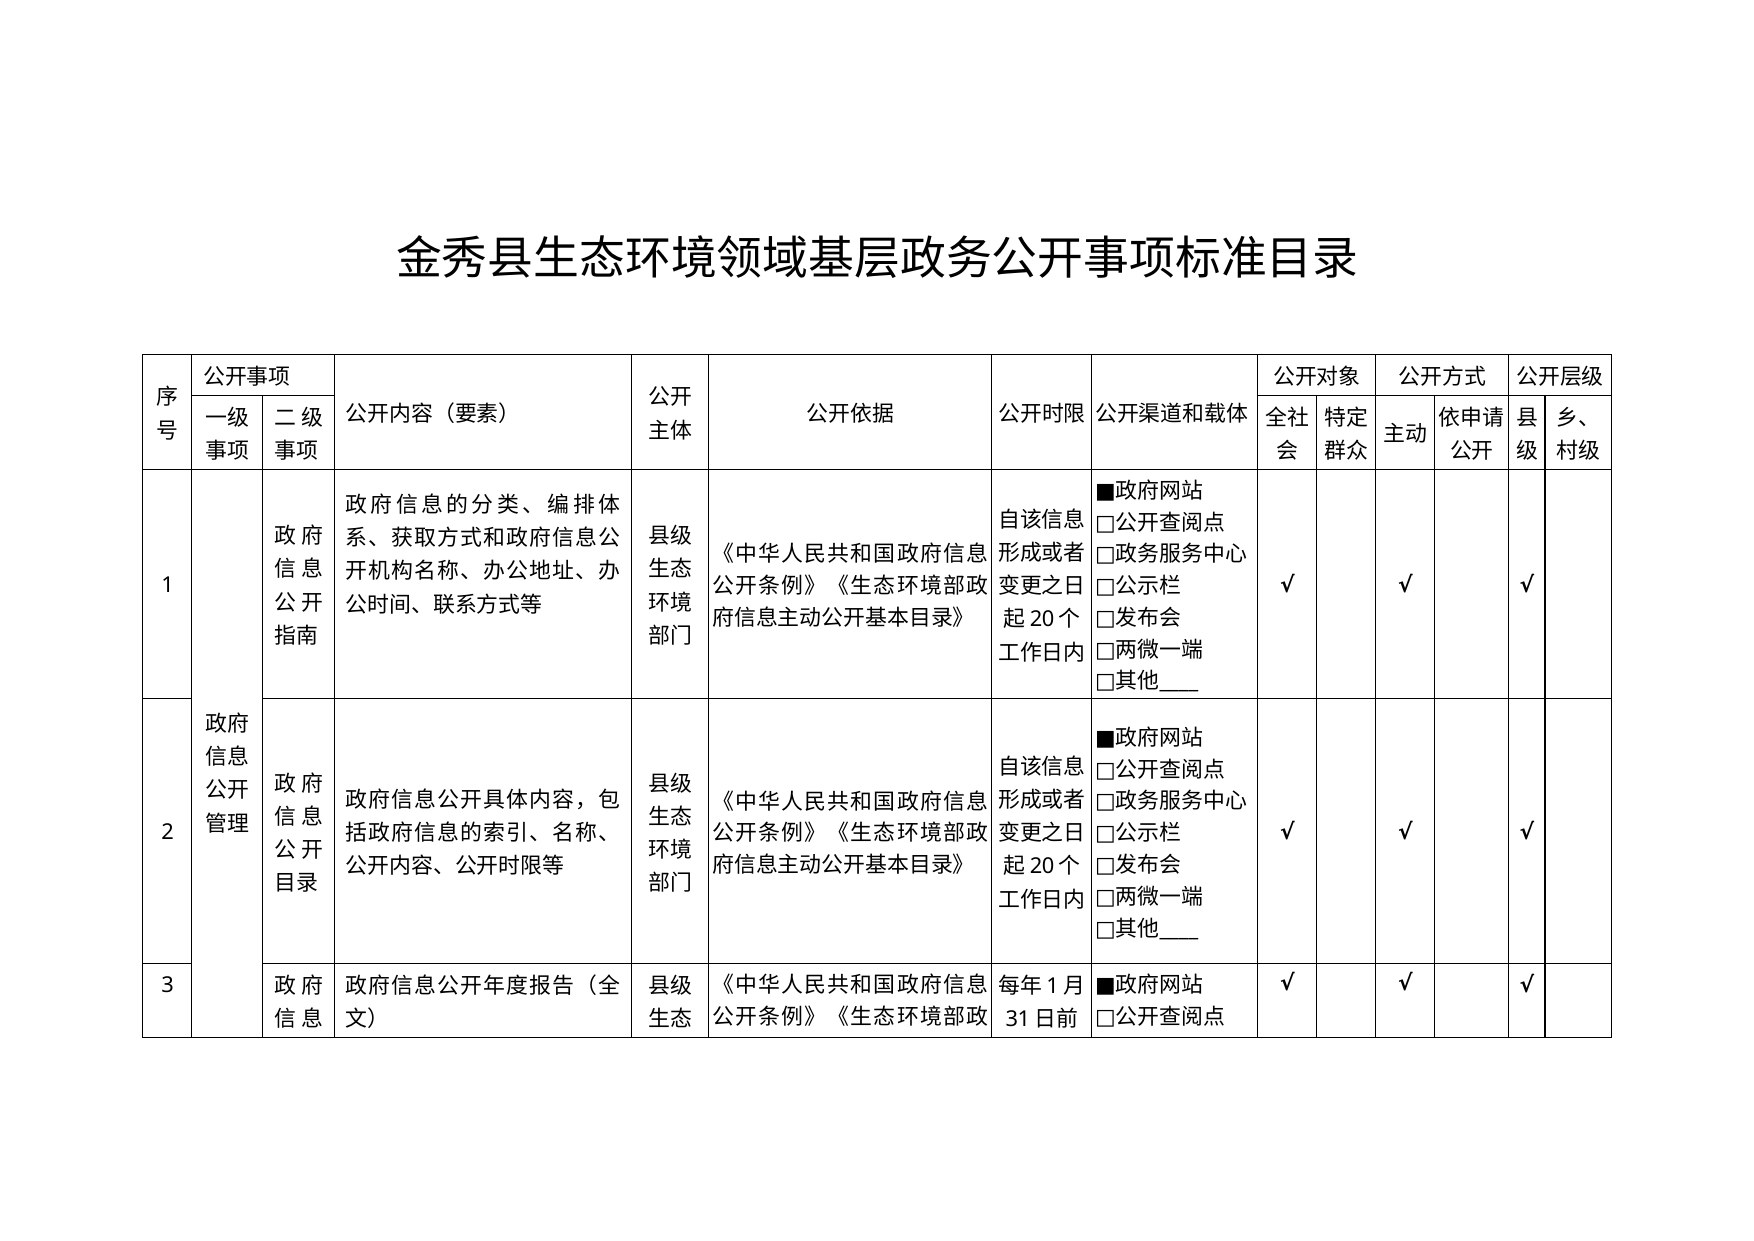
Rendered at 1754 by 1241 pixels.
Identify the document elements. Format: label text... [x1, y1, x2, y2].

table_cell 二级事项 [263, 396, 334, 468]
table_cell 政府信息公开年报 [263, 964, 334, 1037]
table_cell 乡、村级 [1546, 396, 1611, 468]
table_cell 《中华人民共和国政府信息公开条例》《生态环境部政府信息主动公开基本目录》 [709, 699, 991, 963]
table_header 公开渠道和载体 [1092, 355, 1257, 468]
table_cell 政府信息公开目录 [263, 699, 334, 963]
table_cell [1546, 699, 1611, 963]
table_cell 自该信息形成或者变更之日起20个工作日内 [992, 699, 1091, 963]
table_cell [1092, 964, 1257, 1037]
table_cell 政府信息公开年度报告（全文） [335, 964, 631, 1037]
table_cell 主动 [1376, 396, 1434, 468]
table_header 公开时限 [992, 355, 1091, 468]
table_cell [1317, 470, 1375, 698]
table_cell √ [1258, 699, 1316, 963]
table_cell √ [1376, 470, 1434, 698]
table_cell 3 [143, 964, 191, 1037]
table_header 公开事项 [192, 355, 334, 395]
table_cell 特定群众 [1317, 396, 1375, 468]
table_cell 县级生态环境部门 [632, 964, 708, 1037]
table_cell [1092, 699, 1257, 963]
table_cell 县级生态环境部门 [632, 470, 708, 698]
table_header 公开对象 [1258, 355, 1375, 395]
table_cell [1546, 470, 1611, 698]
table_cell [1435, 699, 1508, 963]
table_cell 《中华人民共和国政府信息公开条例》《生态环境部政府信息主动公开基本目录》 [709, 964, 991, 1037]
table_header 公开层级 [1509, 355, 1611, 395]
table_cell √ [1509, 470, 1544, 698]
table_cell 全社会 [1258, 396, 1316, 468]
table_cell [1546, 964, 1611, 1037]
table_cell 政府信息的分类、编排体系、获取方式和政府信息公开机构名称、办公地址、办公时间、联系方式等 [335, 470, 631, 698]
table_cell 《中华人民共和国政府信息公开条例》《生态环境部政府信息主动公开基本目录》 [709, 470, 991, 698]
table_cell √ [1509, 699, 1544, 963]
table_cell 政府信息公开指南 [263, 470, 334, 698]
table_cell [1435, 470, 1508, 698]
subtitle 金秀县生态环境领域基层政务公开事项标准目录 [150, 221, 1604, 288]
table_cell ■政府网站 □公开查阅点 □政务服务中心 □公示栏 □发布会 □两微一端 □其他____ [1092, 470, 1257, 698]
table_cell 县级生态环境部门 [632, 699, 708, 963]
table_cell √ [1376, 964, 1434, 1037]
table_cell [1317, 964, 1375, 1037]
table_cell √ [1376, 699, 1434, 963]
table_cell [1317, 699, 1375, 963]
table_cell 县级 [1509, 396, 1544, 468]
table_cell 自该信息形成或者变更之日起20个工作日内 [992, 470, 1091, 698]
table_header 公开主体 [632, 355, 708, 468]
table_cell 政府信息公开具体内容，包括政府信息的索引、名称、公开内容、公开时限等 [335, 699, 631, 963]
table_header 公开方式 [1376, 355, 1508, 395]
table_header 公开内容（要素） [335, 355, 631, 468]
table_cell √ [1258, 964, 1316, 1037]
table_cell 1 [143, 470, 191, 698]
table_cell [1435, 964, 1508, 1037]
table_header 序号 [143, 355, 191, 468]
table_cell 一级事项 [192, 396, 262, 468]
table_cell 依申请公开 [1435, 396, 1508, 468]
table_cell 每年1月31日前 [992, 964, 1091, 1037]
table_cell 2 [143, 699, 191, 963]
table_cell √ [1509, 964, 1544, 1037]
table_cell 政府信息公开管理 [192, 470, 262, 1037]
table_header 公开依据 [709, 355, 991, 468]
table_cell √ [1258, 470, 1316, 698]
